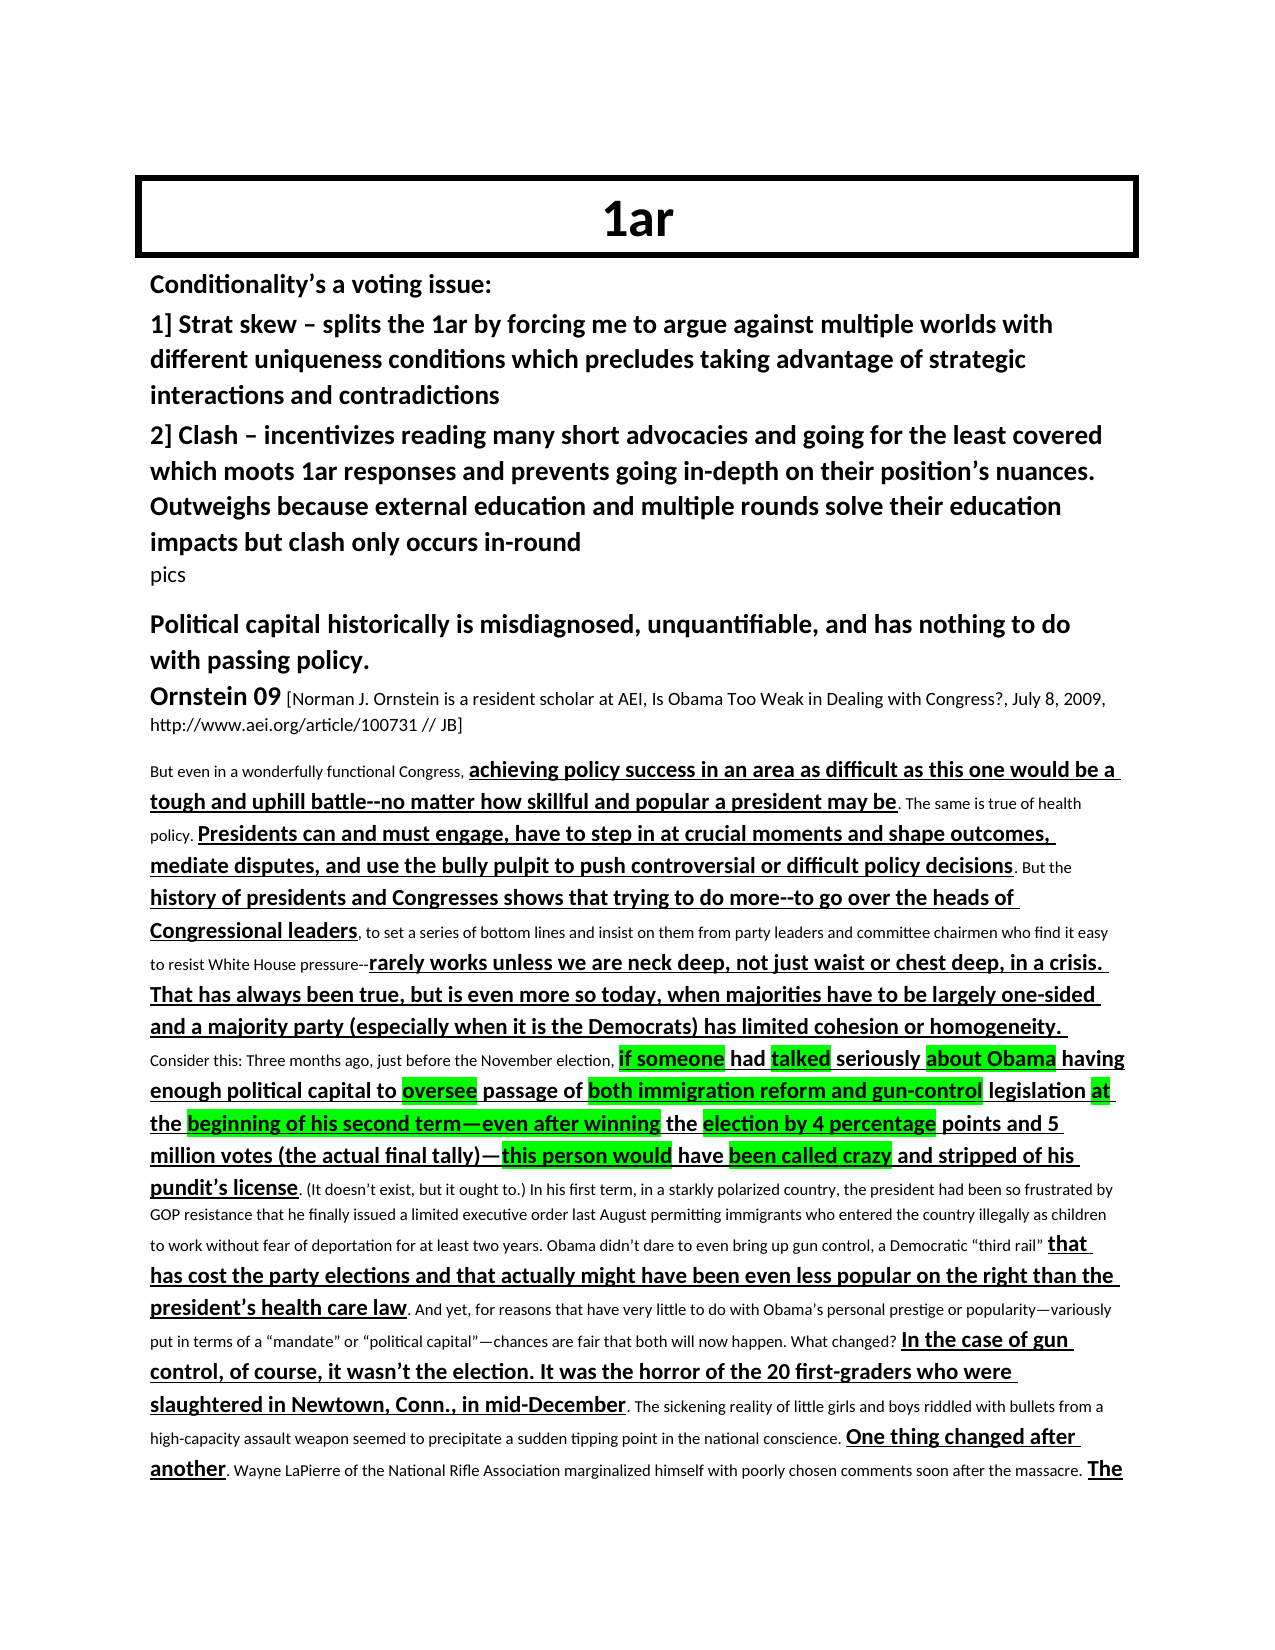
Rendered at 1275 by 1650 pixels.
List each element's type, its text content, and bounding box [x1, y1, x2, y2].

subtitle Political capital historically is misdiagnosed, unquantifiable, and has nothing to do with passing policy. [150, 607, 1125, 676]
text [150, 755, 1125, 1482]
subtitle 2] Clash – incentivizes reading many short advocacies and going for the least covered which moots 1ar responses and prevents going in-depth on their position’s nuances. Outweighs because external education and multiple rounds solve their education impacts but clash only occurs in-round [150, 418, 1125, 558]
subtitle Conditionality’s a voting issue: [150, 267, 1125, 300]
subtitle 1] Strat skew – splits the 1ar by forcing me to argue against multiple worlds with different uniqueness conditions which precludes taking advantage of strategic interactions and contradictions [150, 307, 1125, 411]
text Ornstein 09 [Norman J. Ornstein is a resident scholar at AEI, Is Obama Too Weak in Dealing with Congress?, July 8, 2009, http://www.aei.org/article/100731 // JB] [150, 679, 1125, 736]
text pics [150, 561, 1125, 588]
subtitle 1ar [142, 181, 1133, 252]
